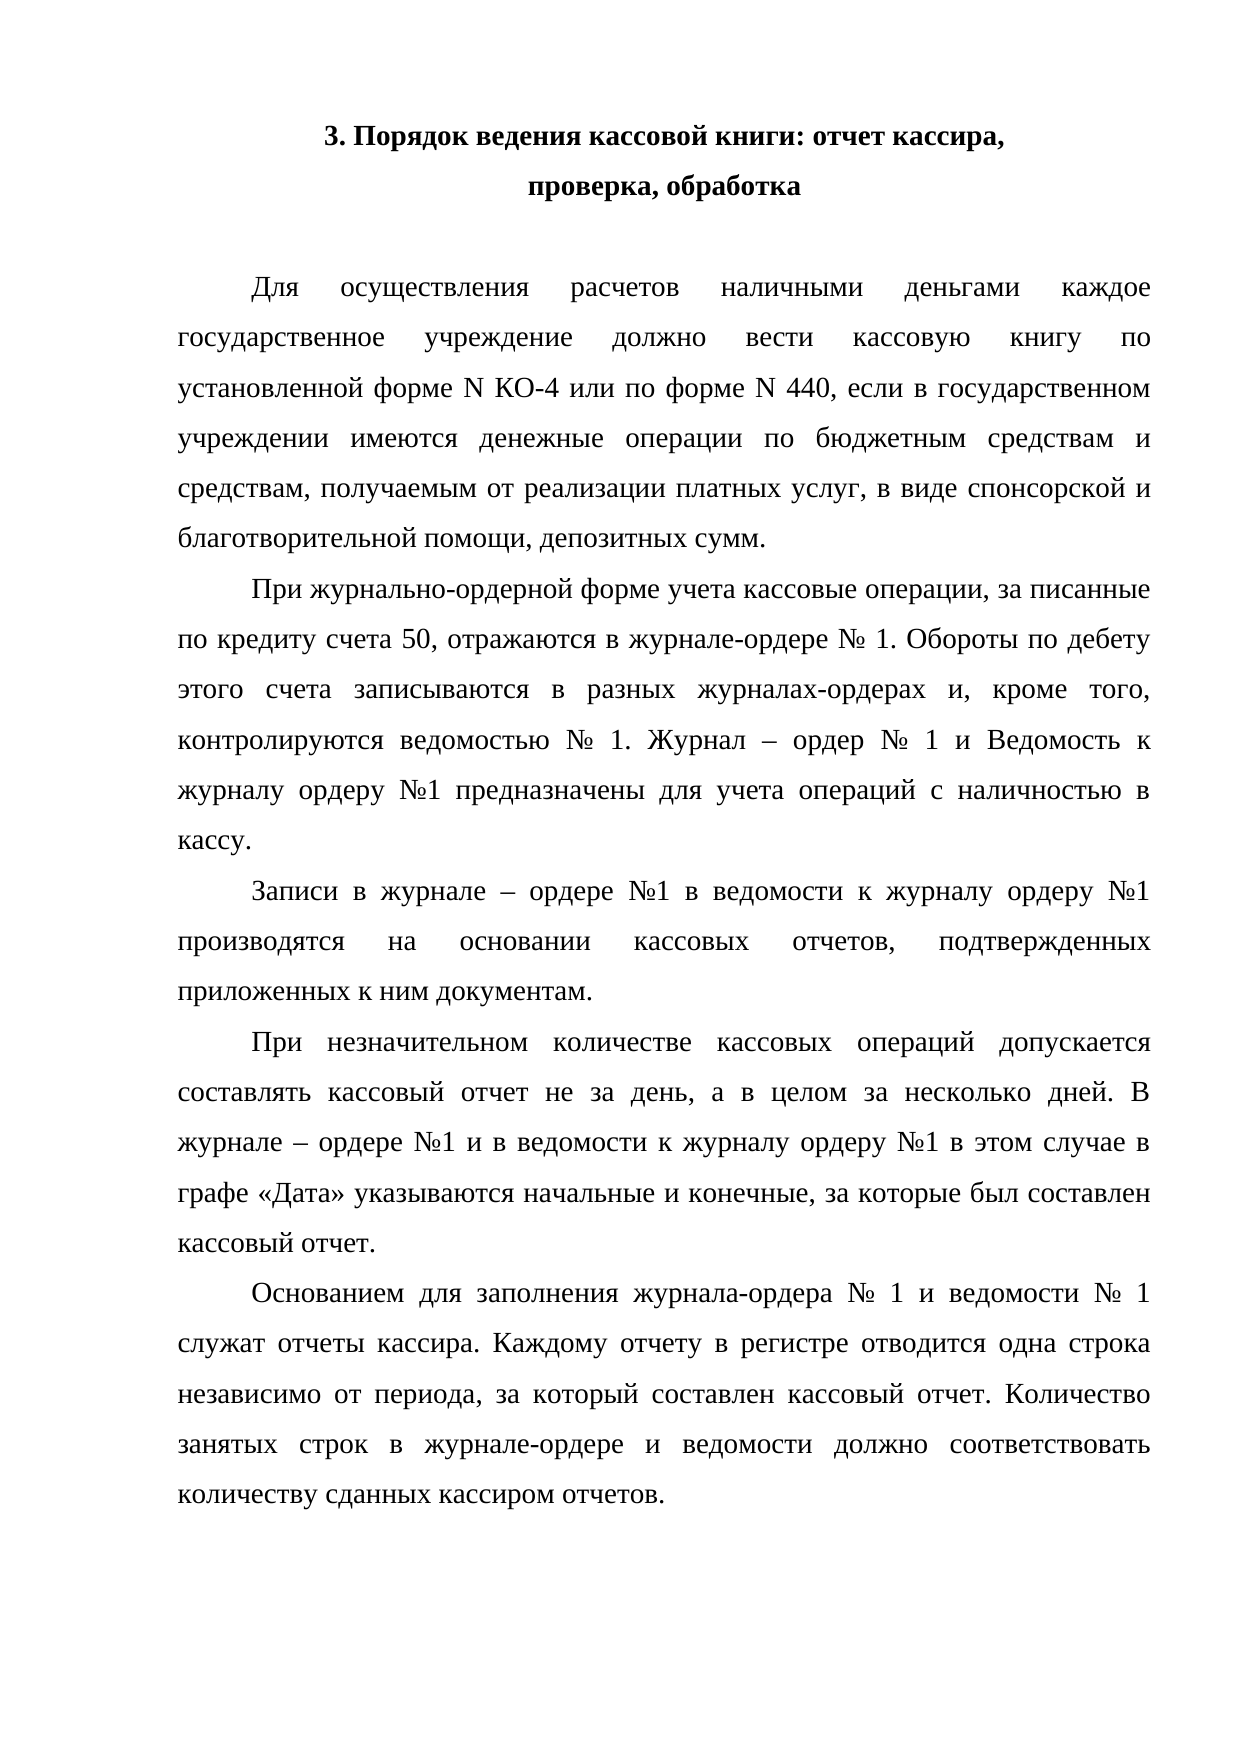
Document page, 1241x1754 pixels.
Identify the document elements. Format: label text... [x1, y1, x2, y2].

text Записи в журнале – ордере №1 в ведомости к журналу ордеру №1 производятся на основании кассовых отчетов, подтвержденных приложенных к ним документам. [177, 873, 1152, 1007]
text 3. Порядок ведения кассовой книги: отчет кассира, [177, 118, 1152, 152]
text При незначительном количестве кассовых операций допускается составлять кассовый отчет не за день, а в целом за несколько дней. В журнале – ордере №1 и в ведомости к журналу ордеру №1 в этом случае в графе «Дата» указываются начальные и конечные, за которые был составлен кассовый отчет. [177, 1024, 1152, 1258]
text При журнально-ордерной форме учета кассовые операции, за писанные по кредиту счета 50, отражаются в журнале-ордере № 1. Обороты по дебету этого счета записываются в разных журналах-ордерах и, кроме того, контролируются ведомостью № 1. Журнал – ордер № 1 и Ведомость к журналу ордеру №1 предназначены для учета операций с наличностью в кассу. [177, 571, 1152, 856]
text Основанием для заполнения журнала-ордера № 1 и ведомости № 1 служат отчеты кассира. Каждому отчету в регистре отводится одна строка независимо от периода, за который составлен кассовый отчет. Количество занятых строк в журнале-ордере и ведомости должно соответствовать количеству сданных кассиром отчетов. [177, 1275, 1152, 1510]
text Для осуществления расчетов наличными деньгами каждое государственное учреждение должно вести кассовую книгу по установленной форме N КО-4 или по форме N 440, если в государственном учреждении имеются денежные операции по бюджетным средствам и средствам, получаемым от реализации платных услуг, в виде спонсорской и благотворительной помощи, депозитных сумм. [177, 269, 1152, 554]
text проверка, обработка [177, 168, 1152, 202]
